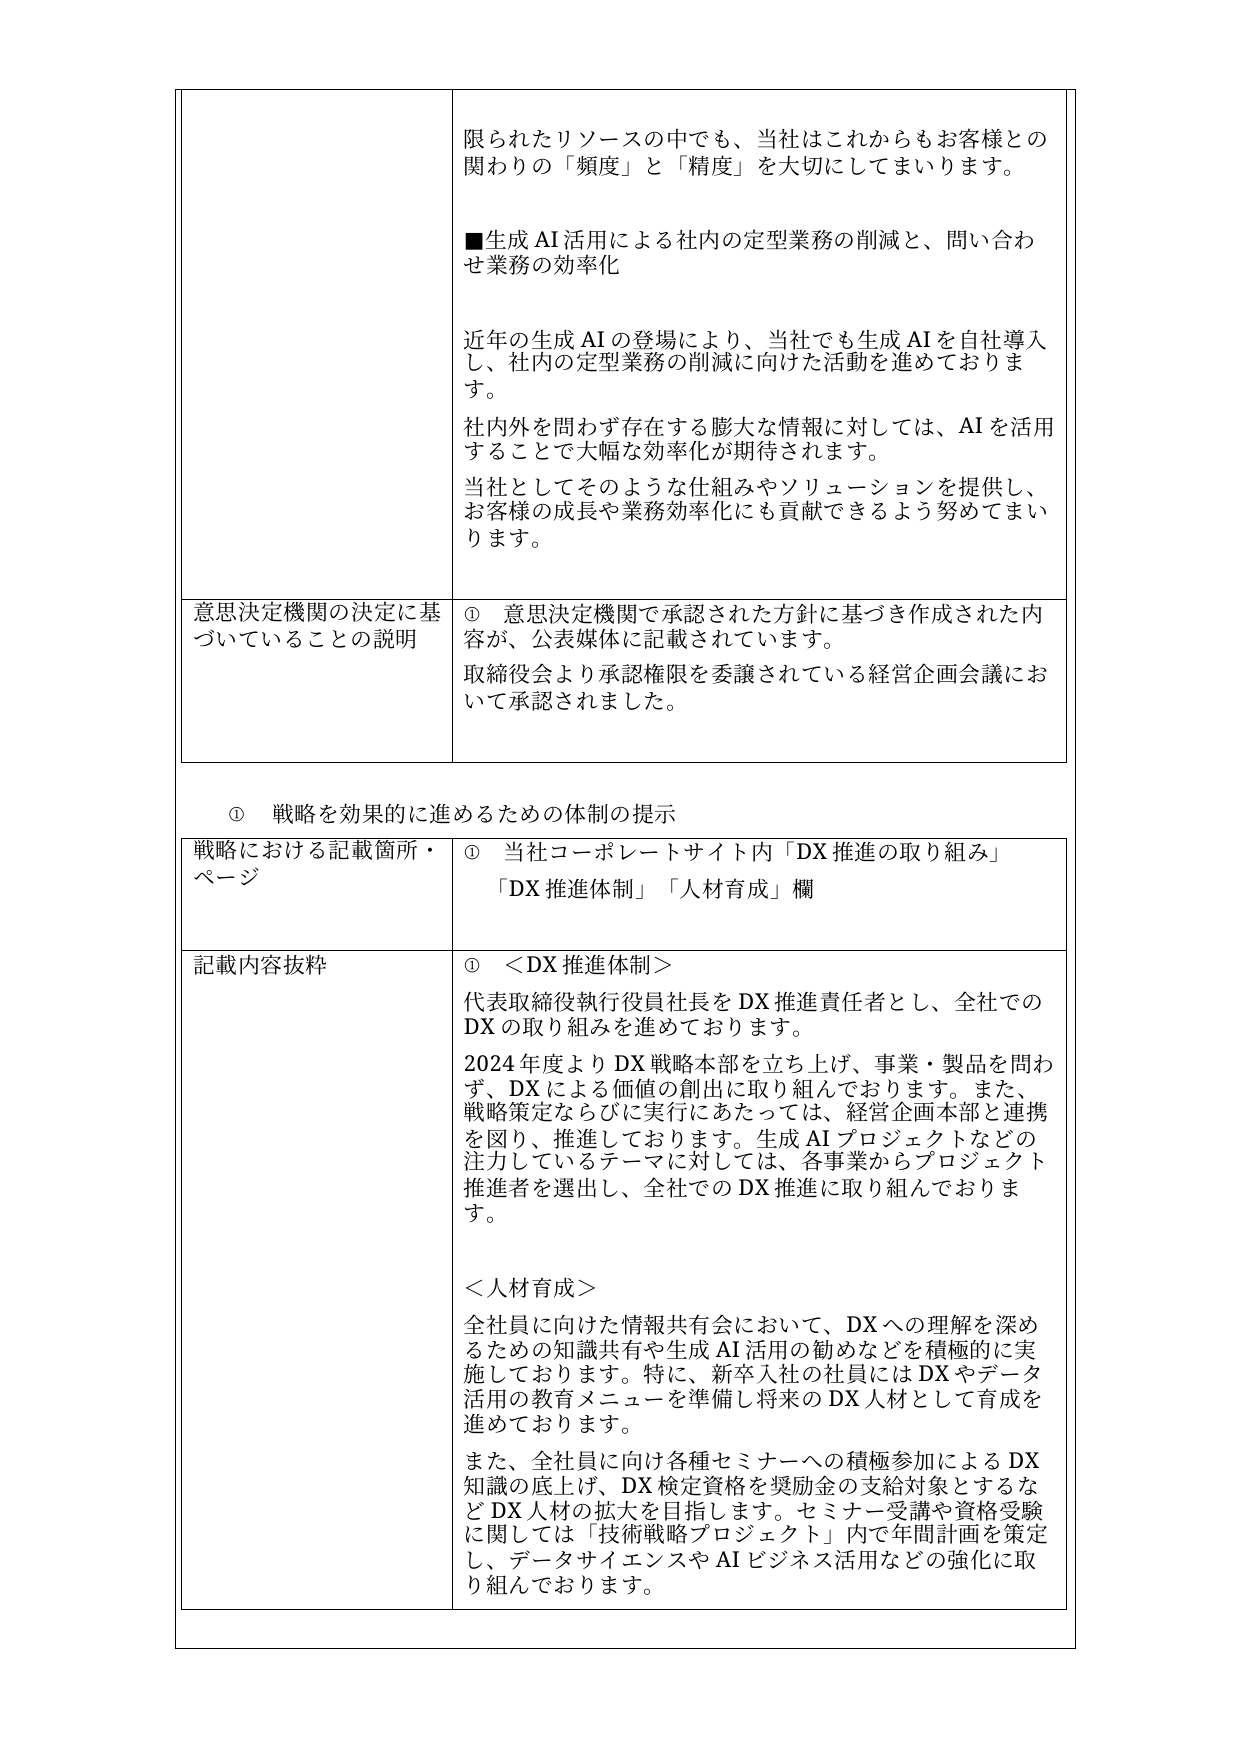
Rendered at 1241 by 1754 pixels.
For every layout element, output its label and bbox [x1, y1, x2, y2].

table_cell [176, 90, 1075, 1647]
